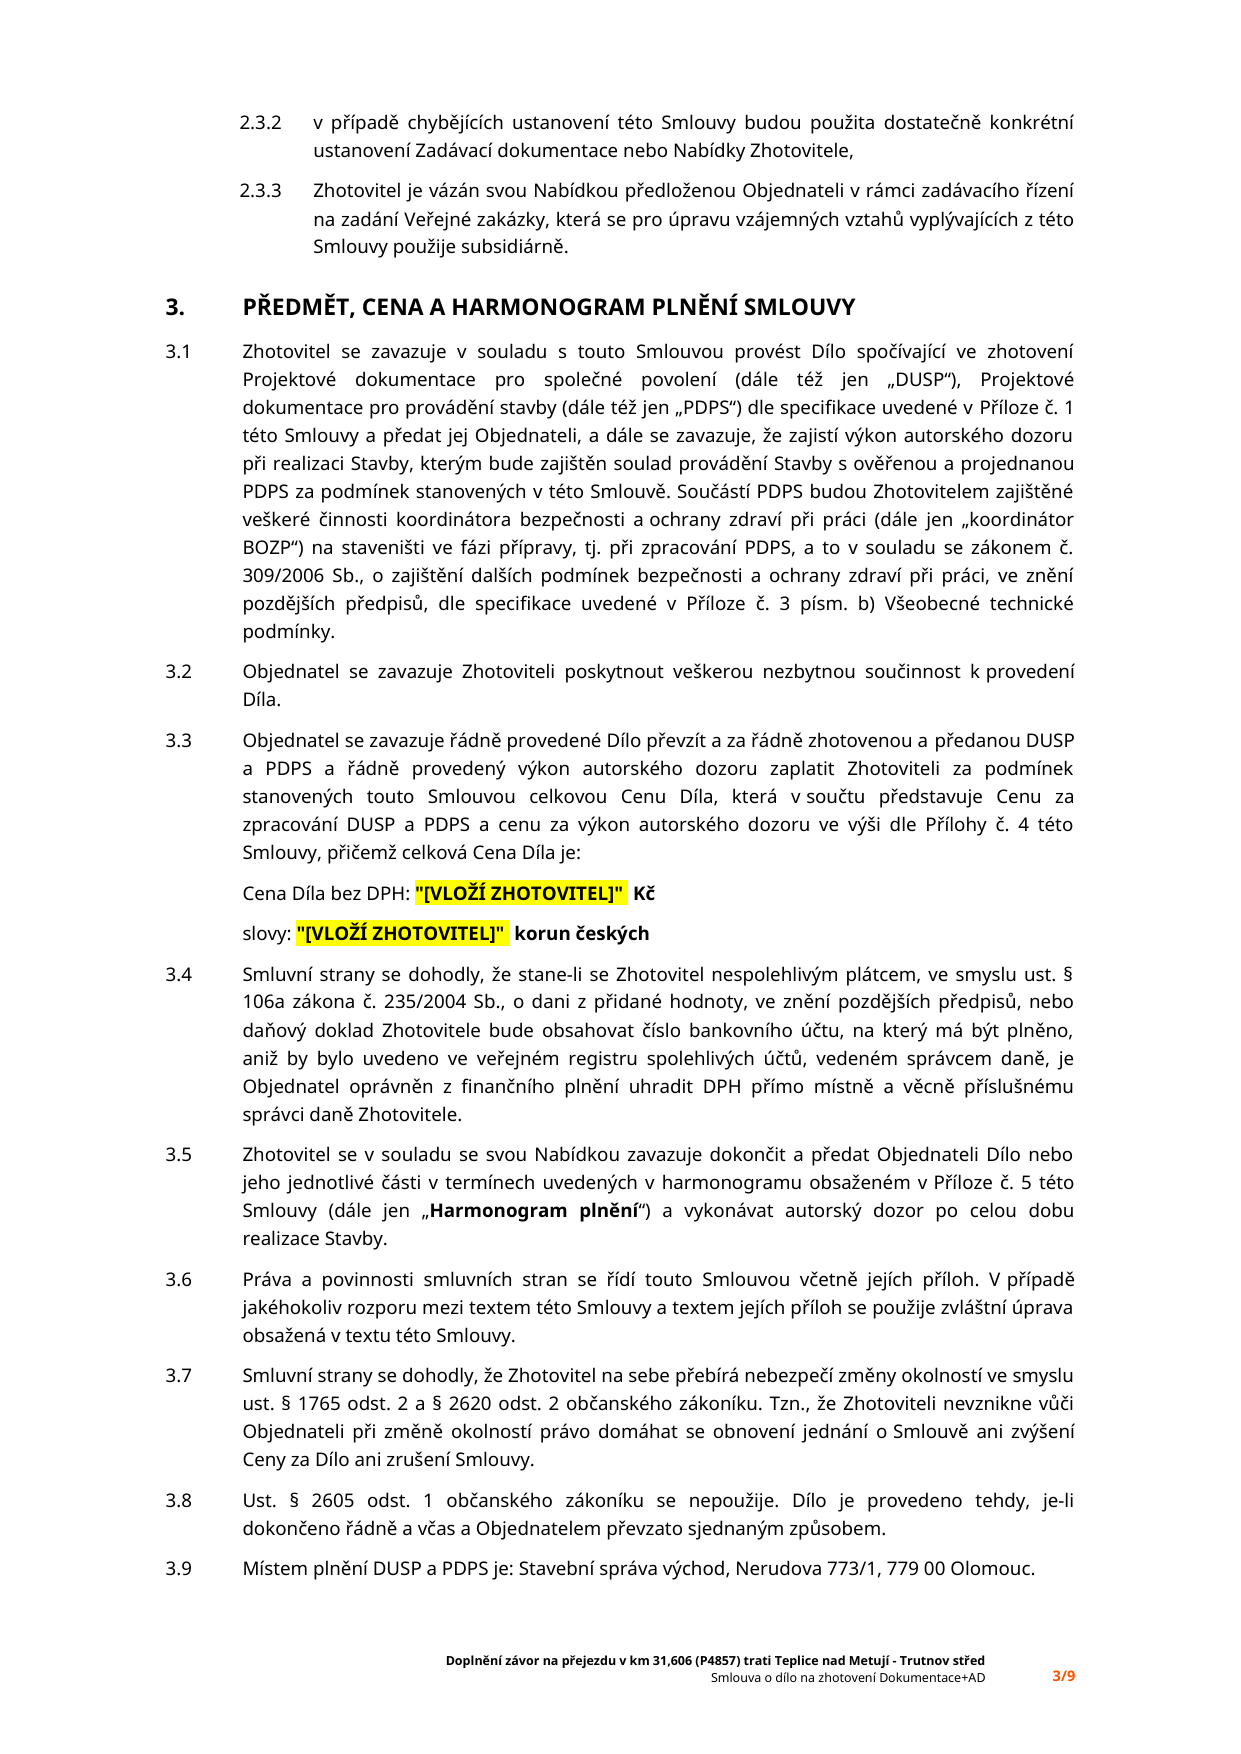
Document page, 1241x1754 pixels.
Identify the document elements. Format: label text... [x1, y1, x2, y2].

text Cena Díla bez DPH: Kč [242, 880, 415, 905]
text Práva a povinnosti smluvních stran se řídí touto Smlouvou včetně jejích příloh. V případě jakéhokoliv rozporu mezi textem této Smlouvy a textem jejích příloh se použije zvláštní úprava obsažená v textu této Smlouvy. [165, 1266, 1075, 1348]
text slovy: korun českých [509, 920, 1075, 946]
text slovy: korun českých [242, 920, 296, 946]
text PŘEDMĚT, CENA A HARMONOGRAM PLNĚNÍ SMLOUVY [165, 291, 1075, 322]
text Smluvní strany se dohodly, že stane-li se Zhotovitel nespolehlivým plátcem, ve smyslu ust. § 106a zákona č. 235/2004 Sb., o dani z přidané hodnoty, ve znění pozdějších předpisů, nebo daňový doklad Zhotovitele bude obsahovat číslo bankovního účtu, na který má být plněno, aniž by bylo uvedeno ve veřejném registru spolehlivých účtů, vedeném správcem daně, je Objednatel oprávněn z finančního plnění uhradit DPH přímo místně a věcně příslušnému správci daně Zhotovitele. [165, 961, 1075, 1126]
text Smluvní strany se dohodly, že Zhotovitel na sebe přebírá nebezpečí změny okolností ve smyslu ust. § 1765 odst. 2 a § 2620 odst. 2 občanského zákoníku. Tzn., že Zhotoviteli nevznikne vůči Objednateli při změně okolností právo domáhat se obnovení jednání o Smlouvě ani zvýšení Ceny za Dílo ani zrušení Smlouvy. [165, 1363, 1075, 1472]
text Cena Díla bez DPH: Kč [628, 880, 1075, 905]
list Zhotovitel je vázán svou Nabídkou předloženou Objednateli v rámci zadávacího řízení na zadání Veřejné zakázky, která se pro úpravu vzájemných vztahů vyplývajících z této Smlouvy použije subsidiárně. [239, 178, 1075, 259]
text Místem plnění DUSP a PDPS je: Stavební správa východ, Nerudova 773/1, 779 00 Olomouc. [165, 1556, 1075, 1581]
text Zhotovitel se v souladu se svou Nabídkou zavazuje dokončit a předat Objednateli Dílo nebo jeho jednotlivé části v termínech uvedených v harmonogramu obsaženém v Příloze č. 5 této Smlouvy (dále jen „Harmonogram plnění“) a vykonávat autorský dozor po celou dobu realizace Stavby. [165, 1141, 1075, 1251]
text Ust. § 2605 odst. 1 občanského zákoníku se nepoužije. Dílo je provedeno tehdy, je-li dokončeno řádně a včas a Objednatelem převzato sjednaným způsobem. [165, 1487, 1075, 1541]
text Objednatel se zavazuje Zhotoviteli poskytnout veškerou nezbytnou součinnost k provedení Díla. [165, 659, 1075, 712]
text Objednatel se zavazuje řádně provedené Dílo převzít a za řádně zhotovenou a předanou DUSP a PDPS a řádně provedený výkon autorského dozoru zaplatit Zhotoviteli za podmínek stanovených touto Smlouvou celkovou Cenu Díla, která v součtu představuje Cenu za zpracování DUSP a PDPS a cenu za výkon autorského dozoru ve výši dle Přílohy č. 4 této Smlouvy, přičemž celková Cena Díla je: [165, 727, 1075, 865]
text Zhotovitel se zavazuje v souladu s touto Smlouvou provést Dílo spočívající ve zhotovení Projektové dokumentace pro společné povolení (dále též jen „DUSP“), Projektové dokumentace pro provádění stavby (dále též jen „PDPS“) dle specifikace uvedené v Příloze č. 1 této Smlouvy a předat jej Objednateli, a dále se zavazuje, že zajistí výkon autorského dozoru při realizaci Stavby, kterým bude zajištěn soulad provádění Stavby s ověřenou a projednanou PDPS za podmínek stanovených v této Smlouvě. Součástí PDPS budou Zhotovitelem zajištěné veškeré činnosti koordinátora bezpečnosti a ochrany zdraví při práci (dále jen „koordinátor BOZP“) na staveništi ve fázi přípravy, tj. při zpracování PDPS, a to v souladu se zákonem č. 309/2006 Sb., o zajištění dalších podmínek bezpečnosti a ochrany zdraví při práci, ve znění pozdějších předpisů, dle specifikace uvedené v Příloze č. 3 písm. b) Všeobecné technické podmínky. [165, 338, 1075, 644]
list v případě chybějících ustanovení této Smlouvy budou použita dostatečně konkrétní ustanovení Zadávací dokumentace nebo Nabídky Zhotovitele, [239, 109, 1075, 163]
